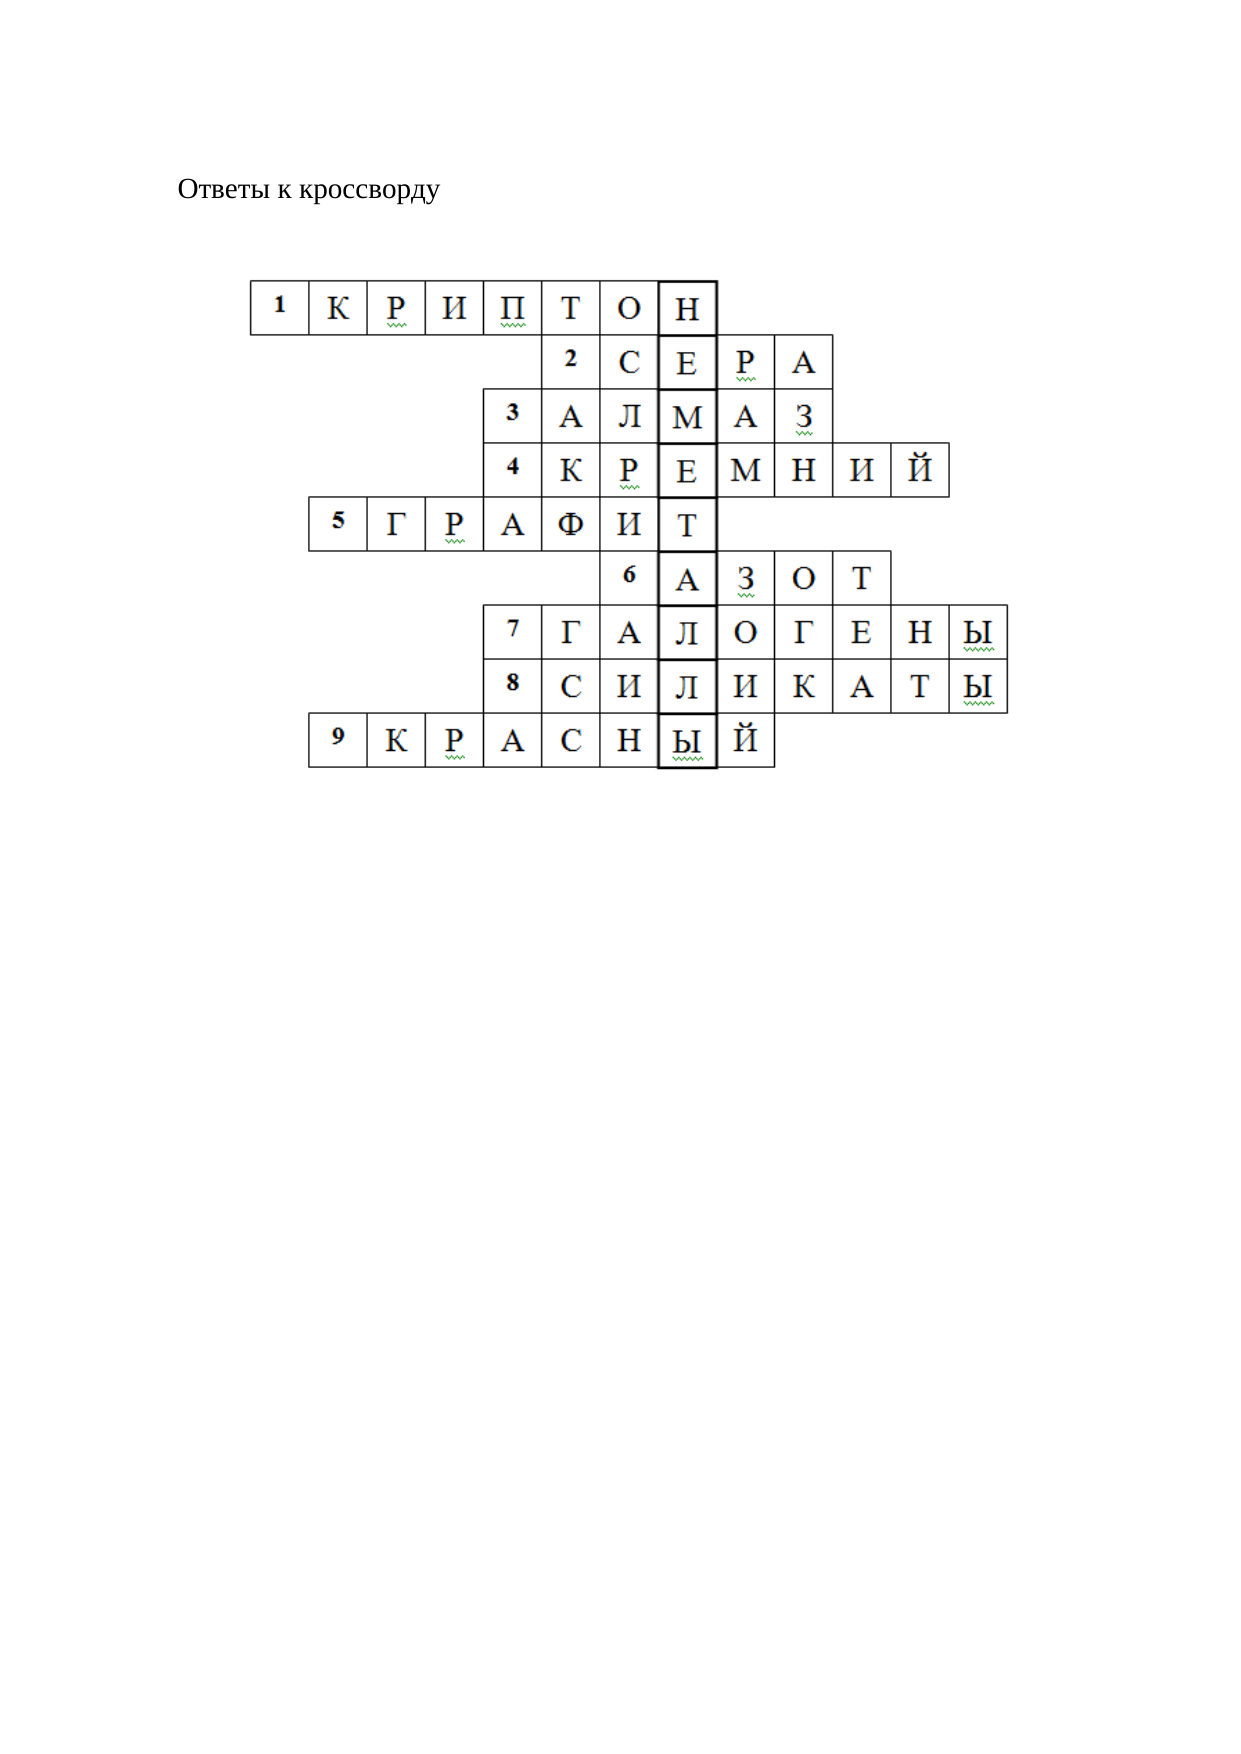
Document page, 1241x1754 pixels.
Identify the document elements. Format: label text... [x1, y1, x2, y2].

picture [177, 230, 1073, 810]
text Ответы к кроссворду [177, 171, 1152, 205]
